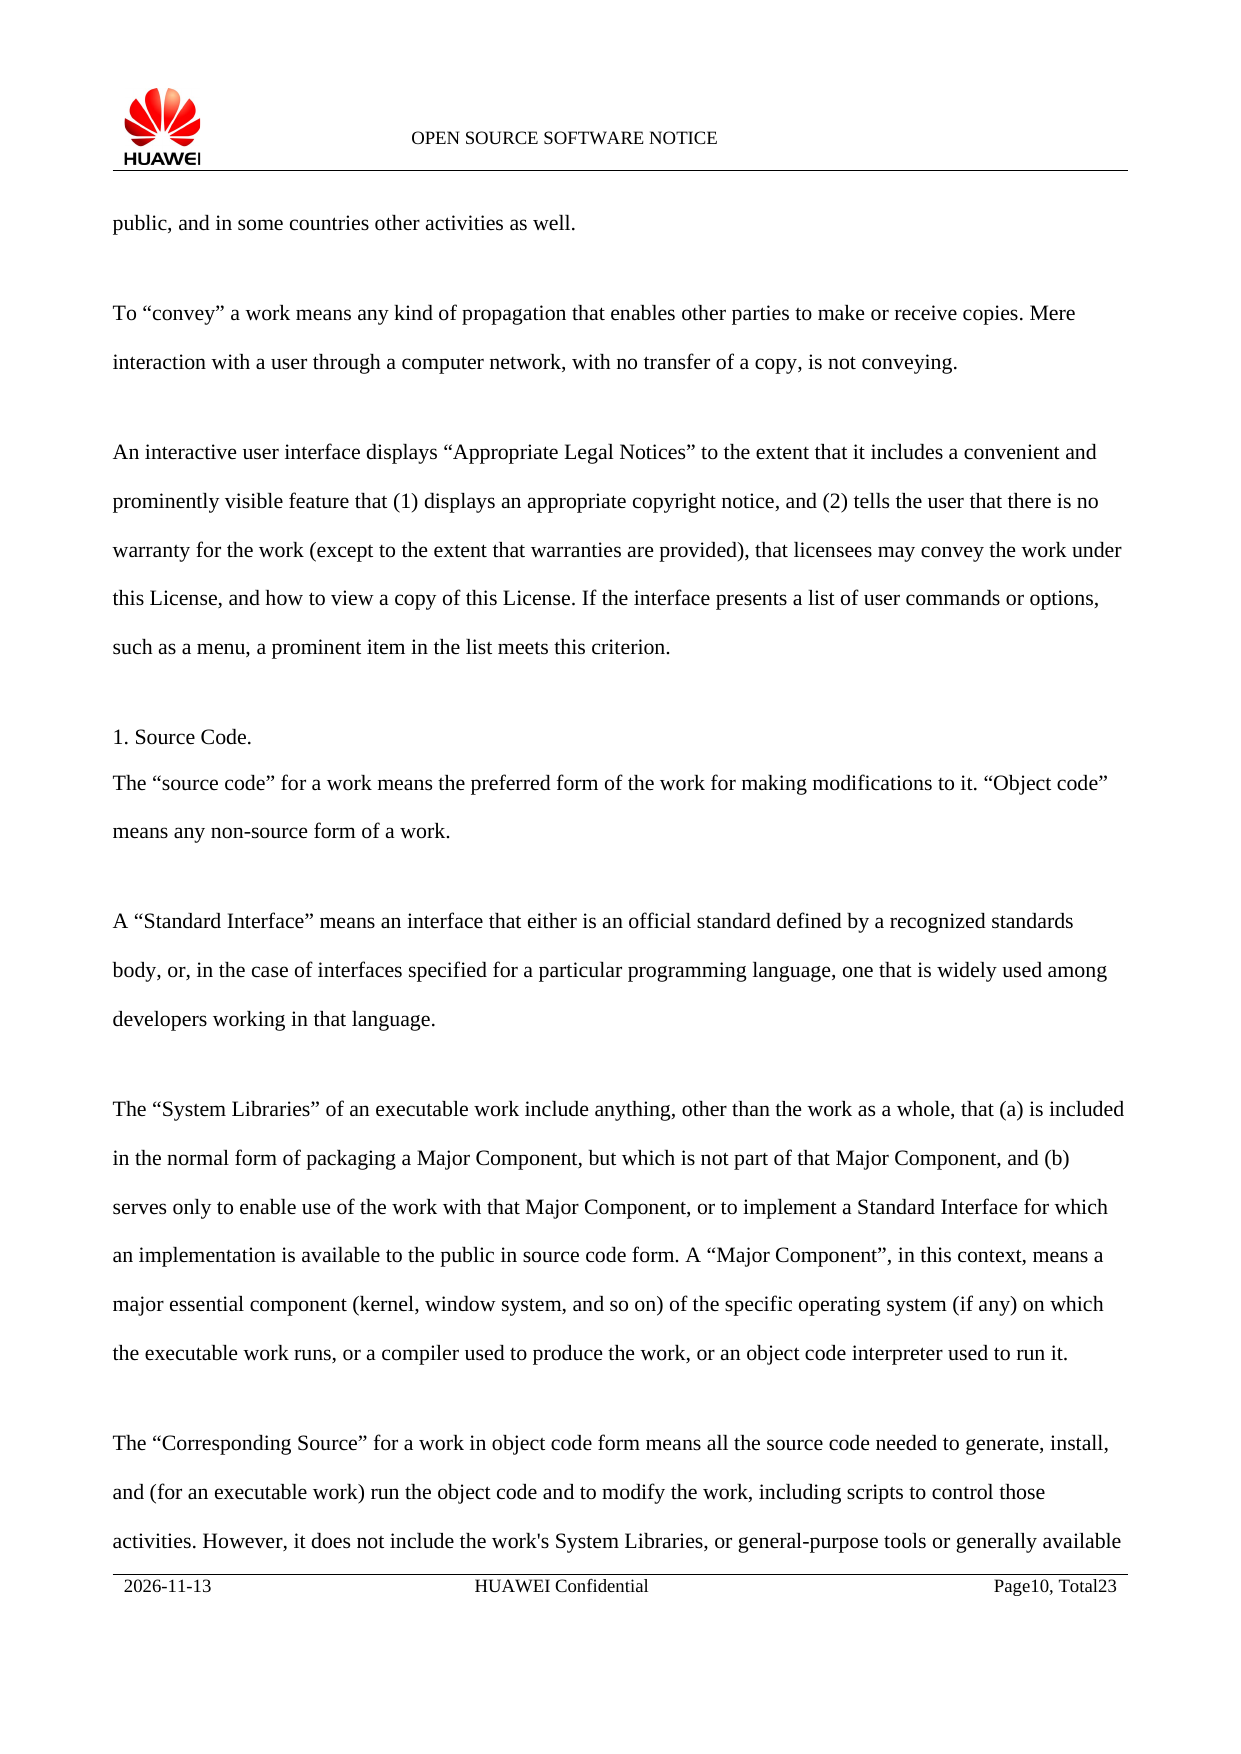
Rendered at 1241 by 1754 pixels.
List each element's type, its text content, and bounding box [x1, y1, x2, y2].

text The “source code” for a work means the preferred form of the work for making modifications to it. “Object code” means any non-source form of a work. [112, 766, 1128, 847]
text To “convey” a work means any kind of propagation that enables other parties to make or receive copies. Mere interaction with a user through a computer network, with no transfer of a copy, is not conveying. [112, 297, 1128, 378]
text The “System Libraries” of an executable work include anything, other than the work as a whole, that (a) is included in the normal form of packaging a Major Component, but which is not part of that Major Component, and (b) serves only to enable use of the work with that Major Component, or to implement a Standard Interface for which an implementation is available to the public in source code form. A “Major Component”, in this context, means a major essential component (kernel, window system, and so on) of the specific operating system (if any) on which the executable work runs, or a compiler used to produce the work, or an object code interpreter used to run it. [112, 1092, 1128, 1369]
text 1. Source Code. [112, 721, 1128, 753]
text A “Standard Interface” means an interface that either is an official standard defined by a recognized standards body, or, in the case of interfaces specified for a particular programming language, one that is widely used among developers working in that language. [112, 905, 1128, 1035]
picture [124, 88, 201, 165]
text An interactive user interface displays “Appropriate Legal Notices” to the extent that it includes a convenient and prominently visible feature that (1) displays an appropriate copyright notice, and (2) tells the user that there is no warranty for the work (except to the extent that warranties are provided), that licensees may convey the work under this License, and how to view a copy of this License. If the interface presents a list of user commands or options, such as a menu, a prominent item in the list meets this criterion. [112, 436, 1128, 663]
